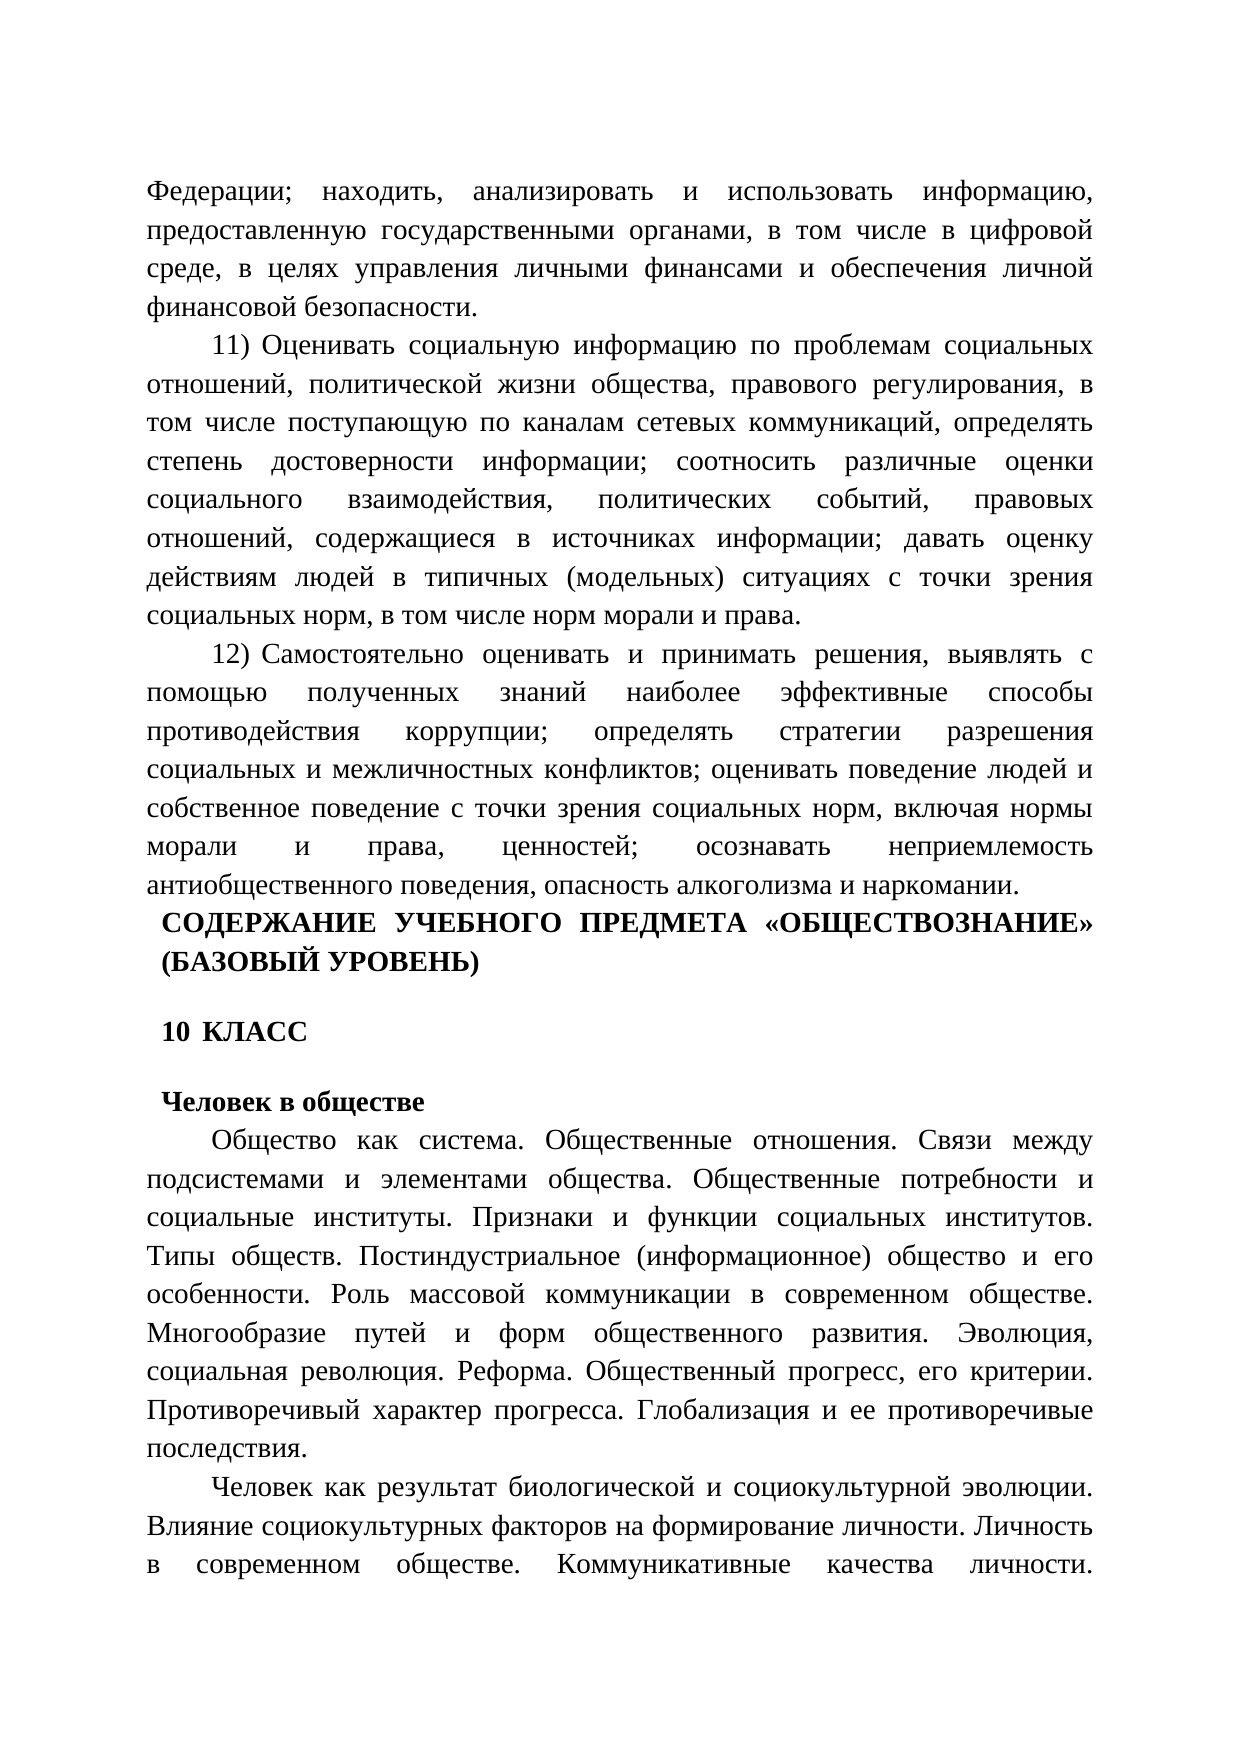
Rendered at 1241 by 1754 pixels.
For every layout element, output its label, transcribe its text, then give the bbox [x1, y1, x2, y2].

list КЛАСС [146, 1014, 1094, 1047]
text СОДЕРЖАНИЕ УЧЕБНОГО ПРЕДМЕТА «ОБЩЕСТВОЗНАНИЕ» (БАЗОВЫЙ УРОВЕНЬ) [161, 906, 1094, 978]
list Оценивать социальную информацию по проблемам социальных отношений, политической жизни общества, правового регулирования, в том числе поступающую по каналам сетевых коммуникаций, определять степень достоверности информации; соотносить различные оценки социального взаимодействия, политических событий, правовых отношений, содержащиеся в источниках информации; давать оценку действиям людей в типичных (модельных) ситуациях с точки зрения социальных норм, в том числе норм морали и права. [146, 327, 1094, 631]
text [146, 1469, 1094, 1580]
text Человек в обществе [146, 1084, 1094, 1117]
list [146, 173, 1094, 322]
text Общество как система. Общественные отношения. Связи между подсистемами и элементами общества. Общественные потребности и социальные институты. Признаки и функции социальных институтов. Типы обществ. Постиндустриальное (информационное) общество и его особенности. Роль массовой коммуникации в современном обществе. Многообразие путей и форм общественного развития. Эволюция, социальная революция. Реформа. Общественный прогресс, его критерии. Противоречивый характер прогресса. Глобализация и ее противоречивые последствия. [146, 1122, 1094, 1464]
list Самостоятельно оценивать и принимать решения, выявлять с помощью полученных знаний наиболее эффективные способы противодействия коррупции; определять стратегии разрешения социальных и межличностных конфликтов; оценивать поведение людей и собственное поведение с точки зрения социальных норм, включая нормы морали и права, ценностей; осознавать неприемлемость антиобщественного поведения, опасность алкоголизма и наркомании. [146, 636, 1094, 901]
